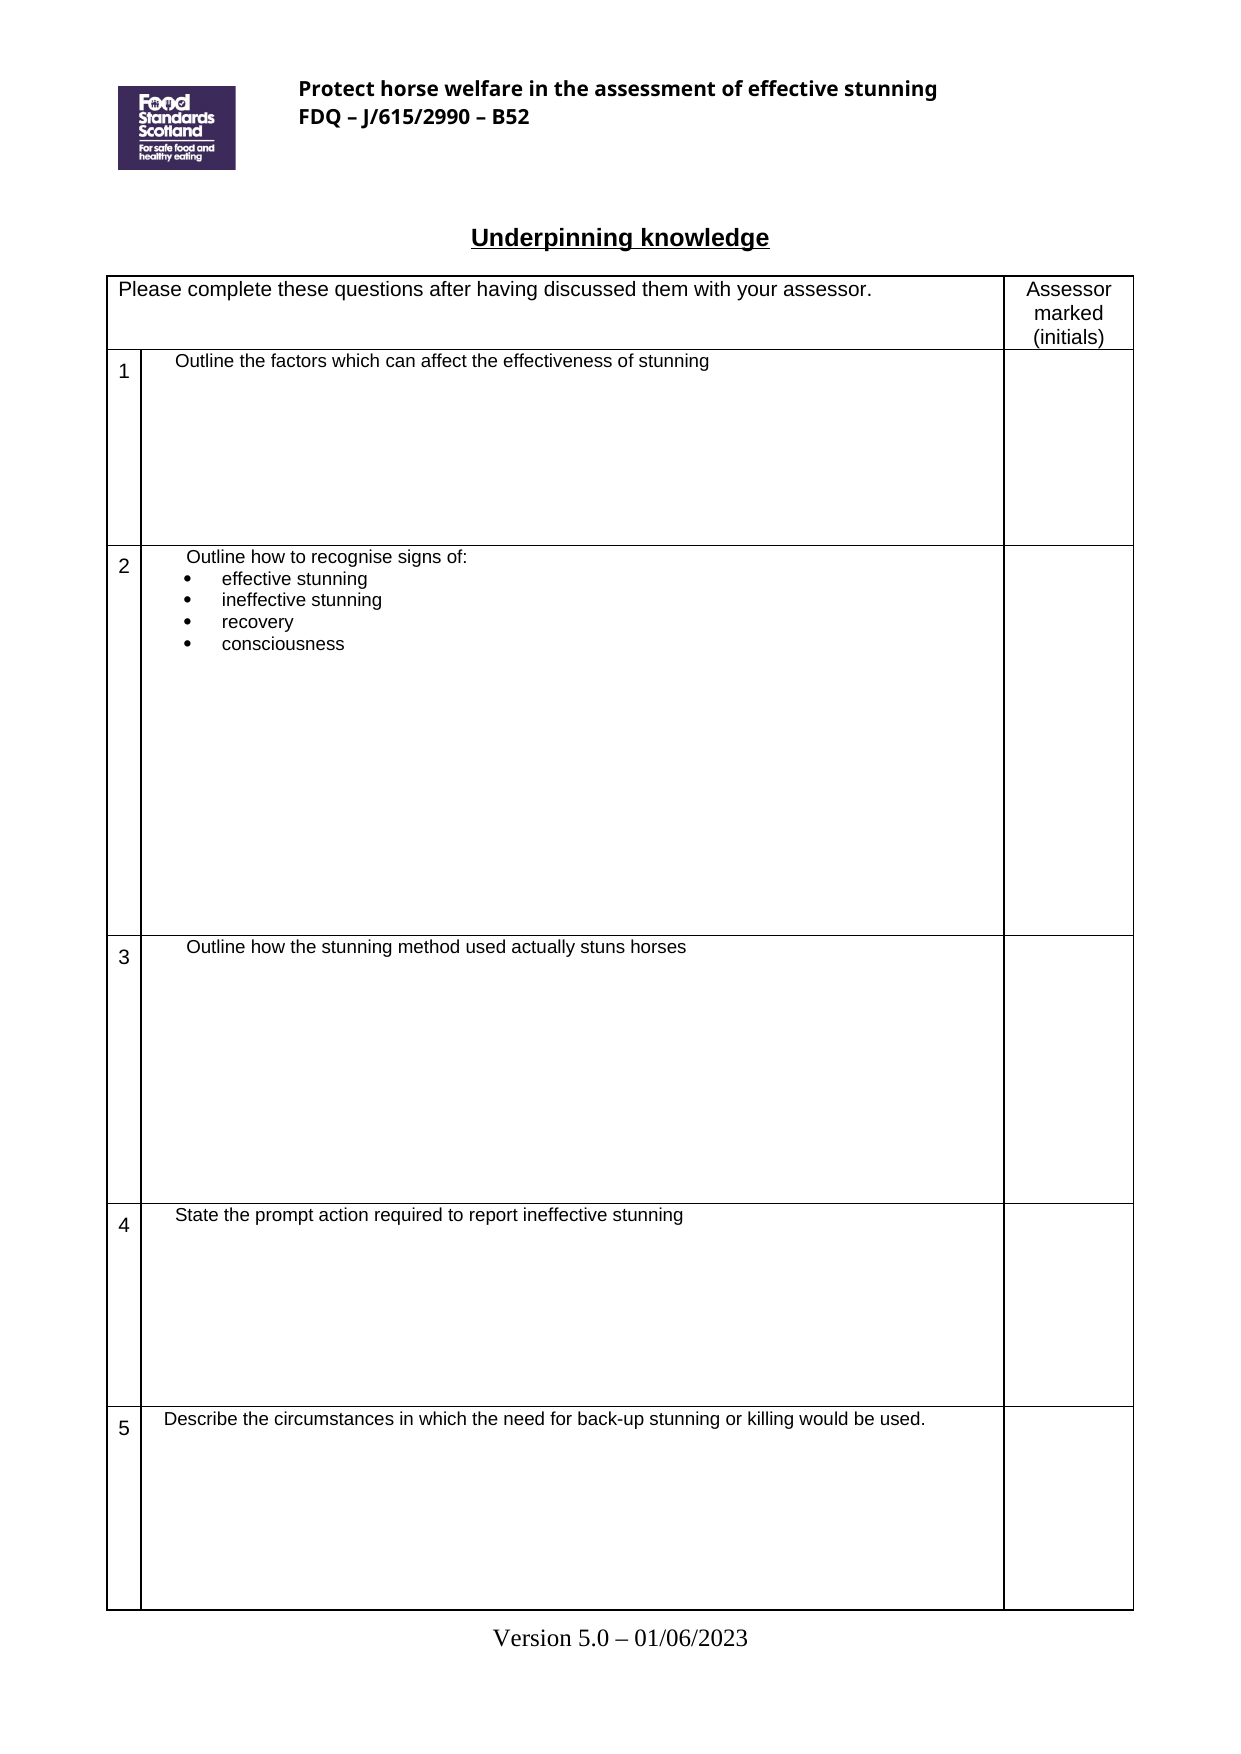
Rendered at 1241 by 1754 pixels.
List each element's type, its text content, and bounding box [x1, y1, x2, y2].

table_cell 5 [108, 1407, 140, 1609]
table_cell [142, 1204, 1003, 1406]
table_cell 4 [108, 1204, 140, 1406]
picture [118, 86, 236, 170]
table_cell [1005, 546, 1133, 935]
table_cell 1 [108, 350, 140, 544]
table_header Please complete these questions after having discussed them with your assessor. [108, 277, 1003, 349]
table_cell [142, 1407, 1003, 1609]
table_cell [142, 350, 1003, 544]
table_cell [1005, 350, 1133, 544]
table_cell [142, 546, 1003, 935]
table_cell 2 [108, 546, 140, 935]
table_cell [1005, 936, 1133, 1203]
table_cell 3 [108, 936, 140, 1203]
table_cell [1005, 1407, 1133, 1609]
table_cell [1005, 1204, 1133, 1406]
table_header Assessor marked (initials) [1005, 277, 1133, 349]
table_cell [142, 936, 1003, 1203]
text Underpinning knowledge [118, 223, 1122, 251]
